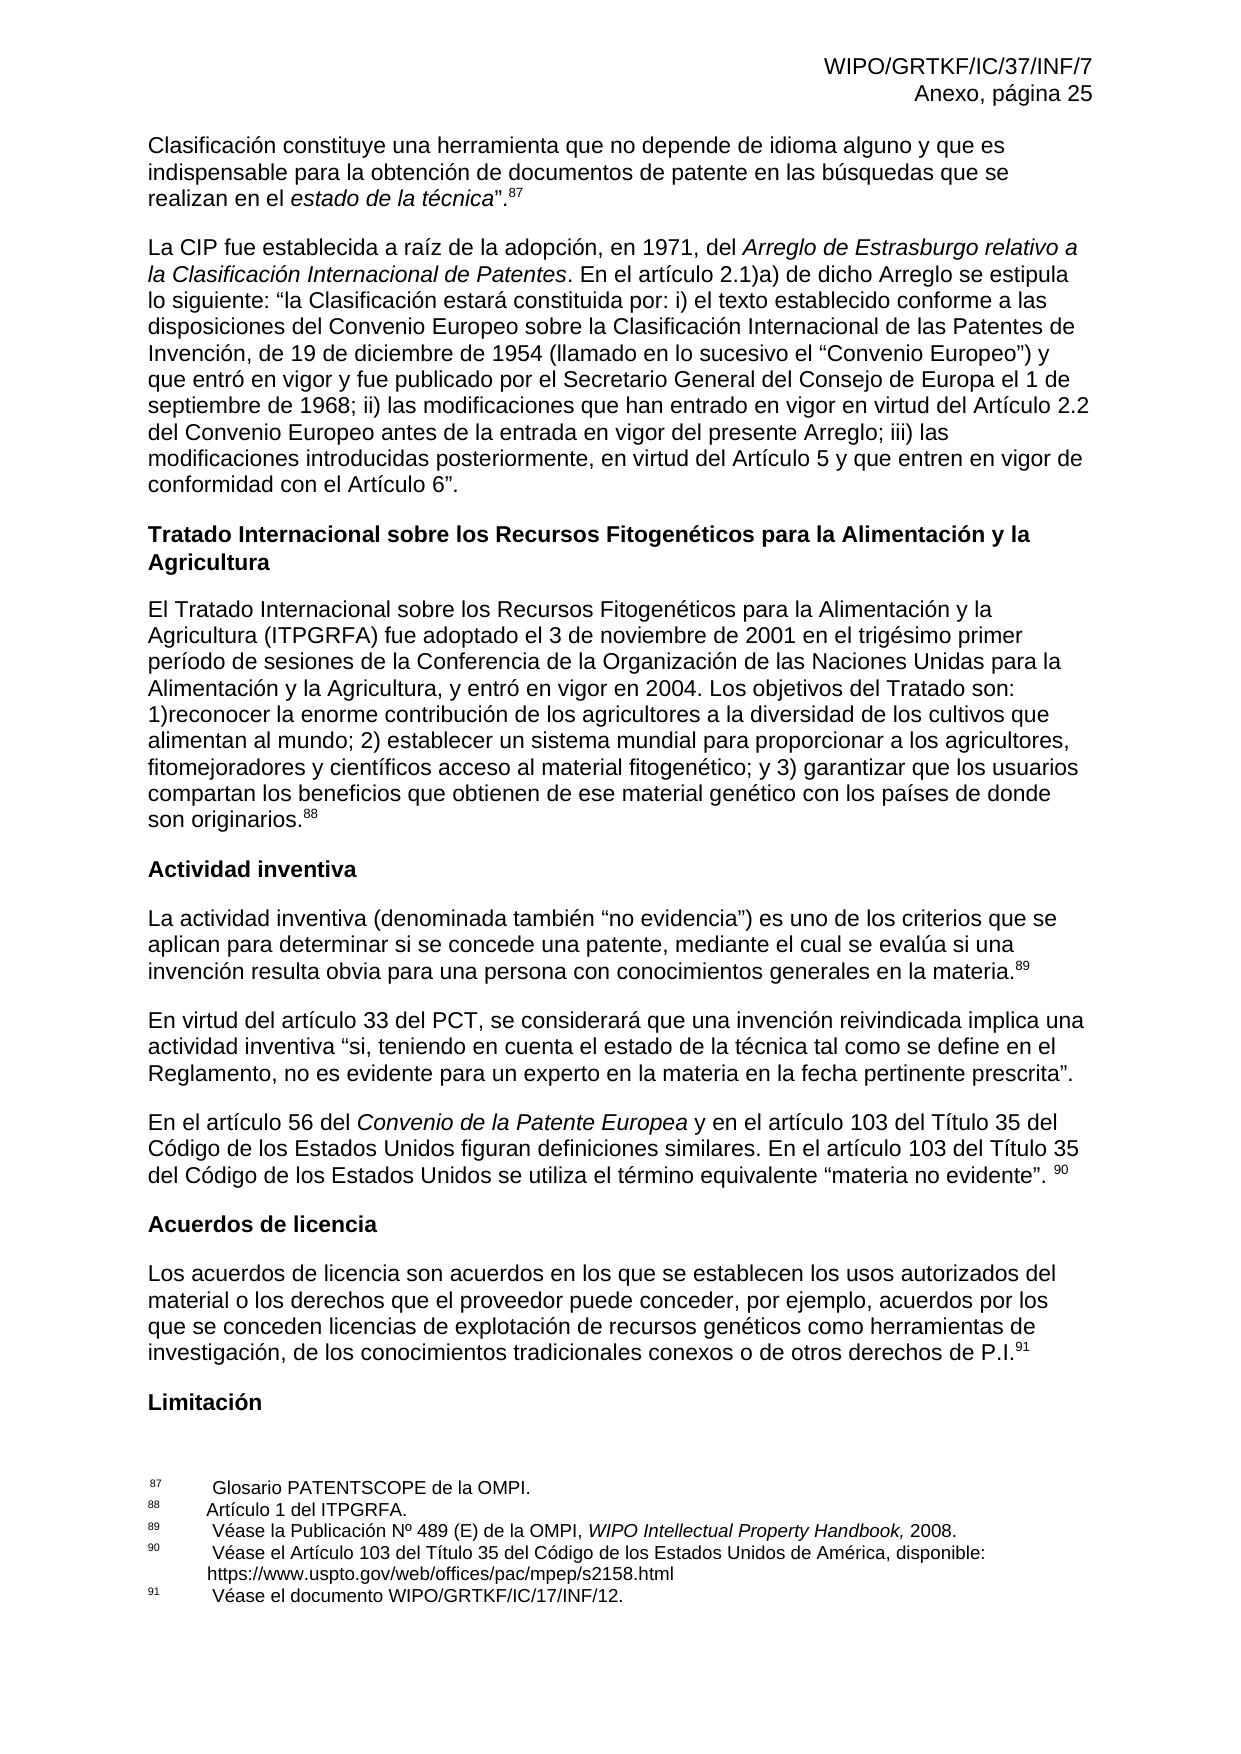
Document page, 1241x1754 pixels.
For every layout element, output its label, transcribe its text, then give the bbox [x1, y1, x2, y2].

list En virtud del artículo 33 del PCT, se considerará que una invención reivindicada implica una actividad inventiva “si, teniendo en cuenta el estado de la técnica tal como se define en el Reglamento, no es evidente para un experto en la materia en la fecha pertinente prescrita”. [148, 1007, 1092, 1086]
list Acuerdos de licencia [148, 1211, 1092, 1237]
text Tratado Internacional sobre los Recursos Fitogenéticos para la Alimentación y la Agricultura [148, 521, 1092, 575]
list El Tratado Internacional sobre los Recursos Fitogenéticos para la Alimentación y la Agricultura (ITPGRFA) fue adoptado el 3 de noviembre de 2001 en el trigésimo primer período de sesiones de la Conferencia de la Organización de las Naciones Unidas para la Alimentación y la Agricultura, y entró en vigor en 2004. Los objetivos del Tratado son: 1)reconocer la enorme contribución de los agricultores a la diversidad de los cultivos que alimentan al mundo; 2) establecer un sistema mundial para proporcionar a los agricultores, fitomejoradores y científicos acceso al material fitogenético; y 3) garantizar que los usuarios compartan los beneficios que obtienen de ese material genético con los países de donde son originarios. [148, 596, 1092, 833]
list La CIP fue establecida a raíz de la adopción, en 1971, del Arreglo de Estrasburgo relativo a la Clasificación Internacional de Patentes. En el artículo 2.1)a) de dicho Arreglo se estipula lo siguiente: “la Clasificación estará constituida por: i) el texto establecido conforme a las disposiciones del Convenio Europeo sobre la Clasificación Internacional de las Patentes de Invención, de 19 de diciembre de 1954 (llamado en lo sucesivo el “Convenio Europeo”) y que entró en vigor y fue publicado por el Secretario General del Consejo de Europa el 1 de septiembre de 1968; ii) las modificaciones que han entrado en vigor en virtud del Artículo 2.2 del Convenio Europeo antes de la entrada en vigor del presente Arreglo; iii) las modificaciones introducidas posteriormente, en virtud del Artículo 5 y que entren en vigor de conformidad con el Artículo 6”. [148, 234, 1092, 498]
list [148, 132, 1092, 211]
list Los acuerdos de licencia son acuerdos en los que se establecen los usos autorizados del material o los derechos que el proveedor puede conceder, por ejemplo, acuerdos por los que se conceden licencias de explotación de recursos genéticos como herramientas de investigación, de los conocimientos tradicionales conexos o de otros derechos de P.I. [148, 1260, 1092, 1366]
list Limitación [148, 1388, 1092, 1415]
list Actividad inventiva [148, 856, 1092, 882]
list En el artículo 56 del Convenio de la Patente Europea y en el artículo 103 del Título 35 del Código de los Estados Unidos figuran definiciones similares. En el artículo 103 del Título 35 del Código de los Estados Unidos se utiliza el término equivalente “materia no evidente”. [148, 1109, 1092, 1188]
list La actividad inventiva (denominada también “no evidencia”) es uno de los criterios que se aplican para determinar si se concede una patente, mediante el cual se evalúa si una invención resulta obvia para una persona con conocimientos generales en la materia. [148, 905, 1092, 984]
